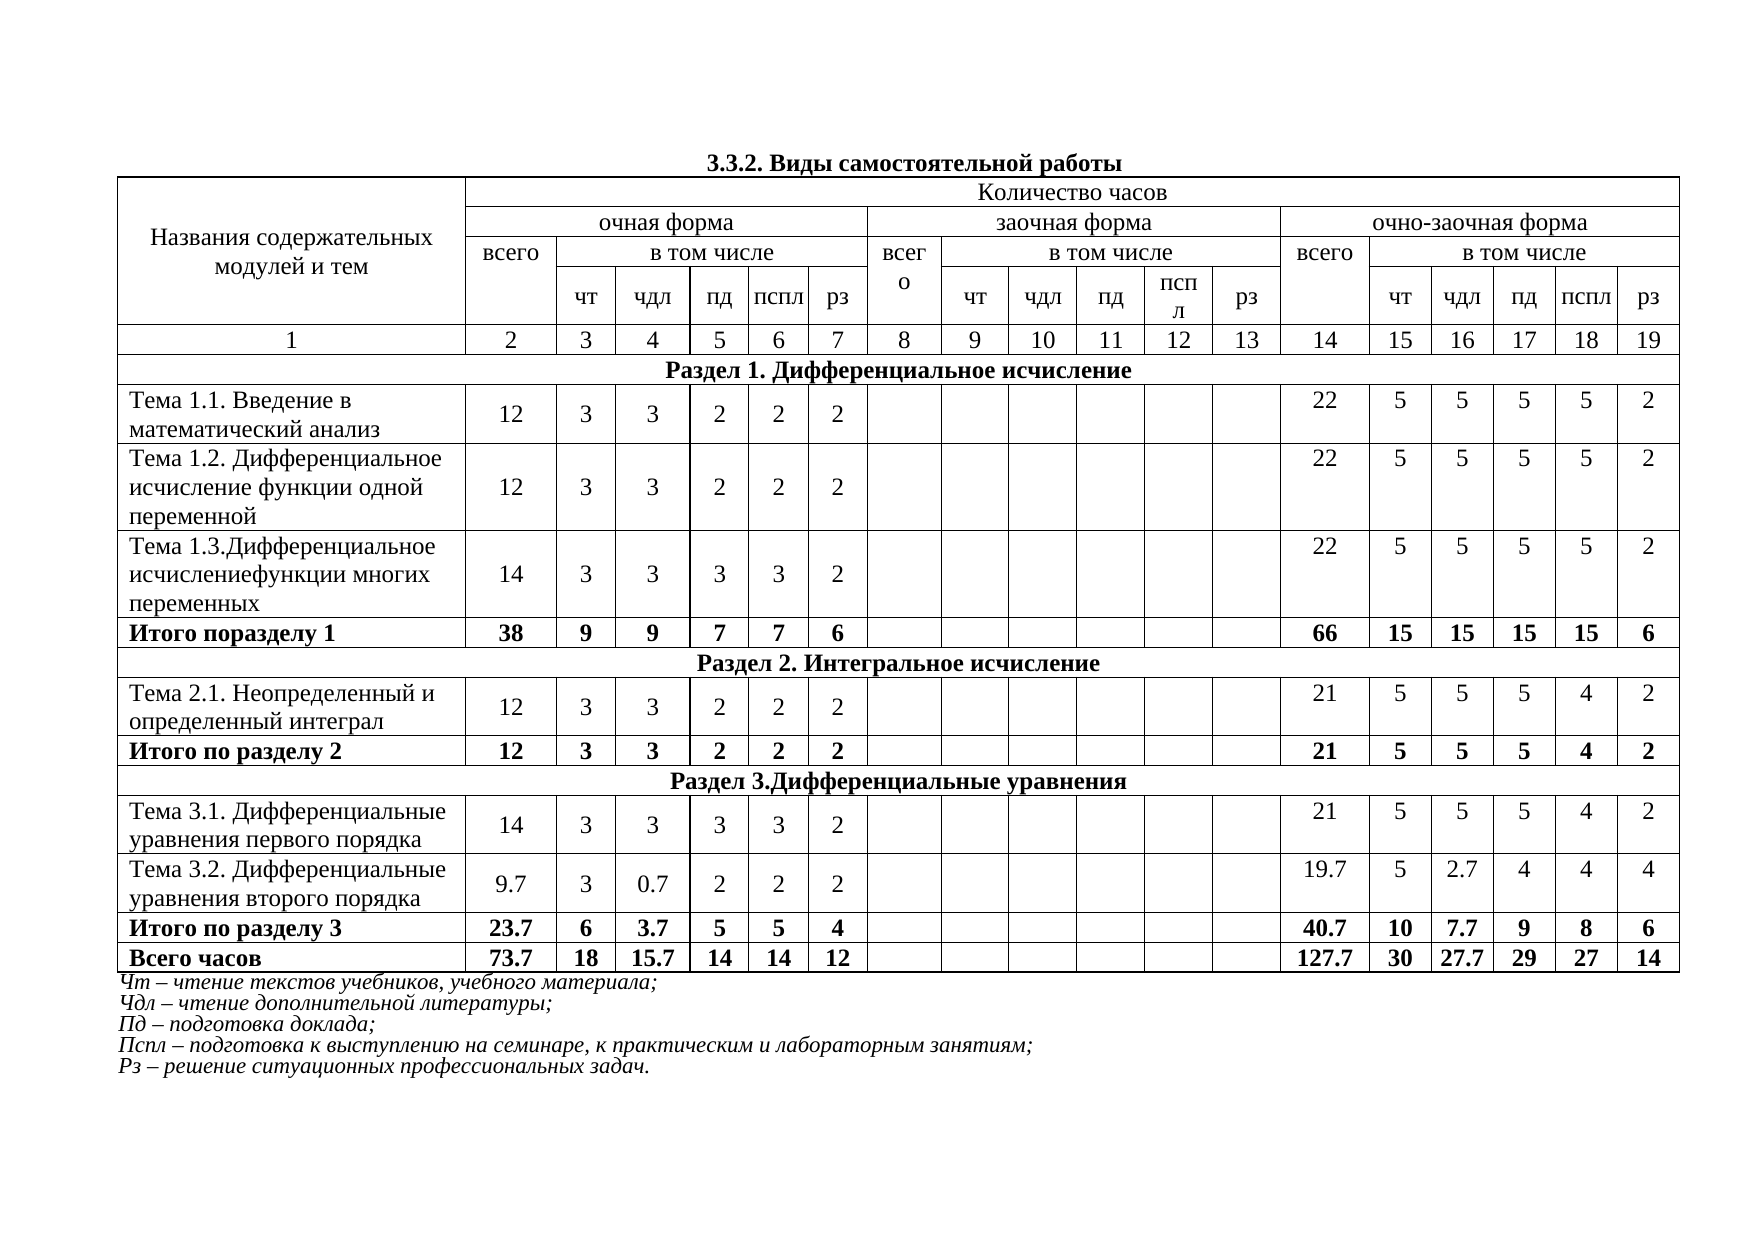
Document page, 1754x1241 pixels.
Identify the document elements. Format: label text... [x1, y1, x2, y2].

table_cell 21 [1281, 796, 1369, 853]
table_cell 14 [1281, 325, 1369, 354]
text Рз – решение ситуационных профессиональных задач. [442, 1057, 1636, 1078]
table_cell [1213, 913, 1280, 942]
table_cell [1213, 854, 1280, 912]
table_cell 30 [1370, 943, 1431, 971]
table_cell 127.7 [1281, 943, 1369, 971]
table_cell рз [809, 267, 867, 324]
table_cell 5 [1494, 385, 1555, 442]
table_cell [942, 618, 1008, 647]
table_cell 15 [1370, 618, 1431, 647]
table_cell 2 [809, 385, 867, 442]
table_cell 6 [1618, 913, 1679, 942]
table_cell [942, 796, 1008, 853]
text Пд – подготовка доклада; [118, 1014, 1636, 1036]
table_cell 22 [1281, 385, 1369, 442]
table_cell 15 [1494, 618, 1555, 647]
table_cell очная форма [466, 207, 867, 236]
table_cell [1077, 678, 1144, 735]
table_cell пспл [1556, 267, 1617, 324]
table_cell 12 [466, 736, 556, 765]
table_cell очно-заочная форма [1281, 207, 1679, 236]
table_cell [1145, 618, 1212, 647]
table_cell Тема 1.2. Дифференциальное исчисление функции одной переменной [118, 444, 465, 530]
table_cell [1145, 913, 1212, 942]
table_cell 9 [942, 325, 1008, 354]
table_cell [1009, 678, 1076, 735]
table_cell 2 [1618, 796, 1679, 853]
table_cell 1 [118, 325, 465, 354]
table_cell 9 [1494, 913, 1555, 942]
table_cell Итого поразделу 1 [118, 618, 465, 647]
table_cell 5 [1432, 531, 1493, 617]
table_cell 2 [1618, 736, 1679, 765]
table_cell 2 [1618, 385, 1679, 442]
table_cell 12 [466, 385, 556, 442]
table_cell всего [1281, 237, 1369, 324]
table_cell 5 [1370, 444, 1431, 530]
table_cell 2 [809, 678, 867, 735]
table_cell [868, 796, 941, 853]
table_cell 5 [1370, 736, 1431, 765]
table_cell 14 [466, 796, 556, 853]
table_cell 18 [557, 943, 615, 971]
table_cell 15 [1556, 618, 1617, 647]
table_cell 2 [691, 444, 748, 530]
table_cell 38 [466, 618, 556, 647]
table_cell [1077, 943, 1144, 971]
table_cell пспл [1145, 267, 1212, 324]
table_cell [1213, 444, 1280, 530]
table_cell 3 [616, 531, 689, 617]
table_cell [1077, 618, 1144, 647]
table_cell 8 [868, 325, 941, 354]
table_cell Тема 3.2. Дифференциальные уравнения второго порядка [118, 854, 465, 912]
table_cell [868, 444, 941, 530]
table_cell 3 [557, 325, 615, 354]
table_cell 4 [809, 913, 867, 942]
table_cell 5 [1432, 796, 1493, 853]
table_cell 15 [1432, 618, 1493, 647]
table_cell 10 [1009, 325, 1076, 354]
table_cell [868, 854, 941, 912]
table_cell 18 [1556, 325, 1617, 354]
table_cell 12 [1145, 325, 1212, 354]
table_cell 27.7 [1432, 943, 1493, 971]
table_cell 3 [557, 854, 615, 912]
table_cell чт [557, 267, 615, 324]
table_cell 7 [809, 325, 867, 354]
table_cell чт [942, 267, 1008, 324]
table_cell 3 [749, 796, 808, 853]
table_cell 3.7 [616, 913, 689, 942]
table_cell [868, 385, 941, 442]
table_cell 5 [1370, 854, 1431, 912]
table_cell 2 [749, 678, 808, 735]
table_cell 5 [1494, 444, 1555, 530]
table_cell 27 [1556, 943, 1617, 971]
table_cell заочная форма [868, 207, 1280, 236]
table_cell [1213, 385, 1280, 442]
table_cell [1077, 385, 1144, 442]
table_cell чдл [1009, 267, 1076, 324]
table_cell чдл [1432, 267, 1493, 324]
table_cell всего [466, 237, 556, 324]
table_cell 3 [557, 531, 615, 617]
table_cell 3 [691, 531, 748, 617]
table_cell 2 [691, 385, 748, 442]
table_cell 15 [1370, 325, 1431, 354]
table_cell 9 [616, 618, 689, 647]
table_cell Тема 2.1. Неопределенный и определенный интеграл [118, 678, 465, 735]
table_cell 5 [1494, 736, 1555, 765]
table_cell [1009, 618, 1076, 647]
table_cell 12 [809, 943, 867, 971]
table_cell 5 [1370, 796, 1431, 853]
table_cell 5 [1494, 531, 1555, 617]
table_cell 13 [1213, 325, 1280, 354]
table_cell [1009, 796, 1076, 853]
text Рз – решение ситуационных профессиональных задач. [118, 1057, 443, 1078]
table_cell Итого по разделу 3 [118, 913, 465, 942]
table_cell в том числе [942, 237, 1280, 266]
table_cell Тема 1.1. Введение в математический анализ [118, 385, 465, 442]
table_cell Раздел 1. Дифференциальное исчисление [118, 355, 1679, 384]
table_cell 3 [557, 796, 615, 853]
table_cell 5 [1370, 385, 1431, 442]
table_cell 4 [616, 325, 689, 354]
table_cell [942, 444, 1008, 530]
table_cell пд [691, 267, 748, 324]
table_cell [1213, 943, 1280, 971]
table_cell 2 [809, 736, 867, 765]
table_cell 22 [1281, 444, 1369, 530]
table_cell 5 [1556, 444, 1617, 530]
table_cell 5 [1432, 736, 1493, 765]
table_cell [868, 913, 941, 942]
table_cell 4 [1618, 854, 1679, 912]
table_cell 2 [691, 736, 748, 765]
table_cell 2 [691, 678, 748, 735]
table_cell [942, 678, 1008, 735]
table_cell [942, 531, 1008, 617]
table_cell 15.7 [616, 943, 689, 971]
table_cell в том числе [557, 237, 867, 266]
table_cell Раздел 2. Интегральное исчисление [118, 648, 1679, 677]
table_cell [1145, 531, 1212, 617]
table_cell 19.7 [1281, 854, 1369, 912]
table_cell [1145, 943, 1212, 971]
table_cell 2 [1618, 444, 1679, 530]
table_cell 2 [749, 736, 808, 765]
table_cell [1145, 678, 1212, 735]
table_cell 5 [1556, 385, 1617, 442]
table_cell 9 [557, 618, 615, 647]
table_cell рз [1618, 267, 1679, 324]
table_cell 23.7 [466, 913, 556, 942]
text 3.3.2. Виды самостоятельной работы [118, 148, 1636, 176]
table_cell 2 [809, 531, 867, 617]
table_cell [942, 854, 1008, 912]
table_cell Тема 3.1. Дифференциальные уравнения первого порядка [118, 796, 465, 853]
table_cell [1213, 796, 1280, 853]
table_cell [1009, 531, 1076, 617]
table_cell 29 [1494, 943, 1555, 971]
table_cell 5 [1370, 678, 1431, 735]
table_cell 0.7 [616, 854, 689, 912]
table_cell 5 [749, 913, 808, 942]
table_cell пспл [749, 267, 808, 324]
table_cell в том числе [1370, 237, 1679, 266]
table_cell [942, 913, 1008, 942]
table_cell 3 [557, 385, 615, 442]
table_cell [1145, 444, 1212, 530]
table_cell [1213, 618, 1280, 647]
table_cell 2 [809, 444, 867, 530]
table_cell [1145, 385, 1212, 442]
table_cell 5 [1432, 444, 1493, 530]
table_cell 2 [809, 854, 867, 912]
table_cell 12 [466, 444, 556, 530]
table_cell 5 [1494, 796, 1555, 853]
text Чт – чтение текстов учебников, учебного материала; [118, 973, 1636, 993]
table_cell 2 [1618, 531, 1679, 617]
table_cell [1077, 736, 1144, 765]
table_cell 14 [1618, 943, 1679, 971]
table_cell [1077, 854, 1144, 912]
table_cell 17 [1494, 325, 1555, 354]
table_cell пд [1077, 267, 1144, 324]
table_cell 2 [749, 444, 808, 530]
table_cell [868, 531, 941, 617]
table_cell 6 [1618, 618, 1679, 647]
table_cell 3 [616, 796, 689, 853]
table_cell всего [868, 237, 941, 324]
table_cell [1009, 943, 1076, 971]
table_cell 21 [1281, 678, 1369, 735]
table_cell [1009, 444, 1076, 530]
table_cell 6 [557, 913, 615, 942]
table_cell 5 [691, 325, 748, 354]
table_cell 5 [1556, 531, 1617, 617]
table_cell 3 [557, 736, 615, 765]
table_cell 14 [691, 943, 748, 971]
table_cell [1077, 444, 1144, 530]
table_cell [1213, 736, 1280, 765]
table_cell 11 [1077, 325, 1144, 354]
table_cell [942, 385, 1008, 442]
table_cell [1145, 736, 1212, 765]
table_header Названия содержательных модулей и тем [118, 178, 465, 324]
table_cell [868, 678, 941, 735]
table_cell 40.7 [1281, 913, 1369, 942]
table_cell 7.7 [1432, 913, 1493, 942]
table_cell 6 [749, 325, 808, 354]
text Пспл – подготовка к выступлению на семинаре, к практическим и лабораторным занятиям; [118, 1036, 1636, 1057]
table_cell 66 [1281, 618, 1369, 647]
table_cell 5 [1432, 678, 1493, 735]
table_cell 14 [466, 531, 556, 617]
table_cell [868, 736, 941, 765]
table_cell 4 [1556, 854, 1617, 912]
table_cell 3 [616, 444, 689, 530]
table_cell рз [1213, 267, 1280, 324]
table_cell 73.7 [466, 943, 556, 971]
table_cell 3 [749, 531, 808, 617]
table_cell 4 [1556, 736, 1617, 765]
table_cell 2.7 [1432, 854, 1493, 912]
table_cell 3 [616, 736, 689, 765]
table_cell 2 [749, 854, 808, 912]
table_cell 2 [691, 854, 748, 912]
table_cell 4 [1556, 796, 1617, 853]
table_cell 8 [1556, 913, 1617, 942]
table_cell [1213, 531, 1280, 617]
table_cell 7 [749, 618, 808, 647]
table_cell [1009, 854, 1076, 912]
table_cell Всего часов [118, 943, 465, 971]
table_cell 12 [466, 678, 556, 735]
table_cell 5 [1370, 531, 1431, 617]
table_cell [1009, 736, 1076, 765]
table_cell 5 [1494, 678, 1555, 735]
table_cell [1009, 913, 1076, 942]
table_cell 19 [1618, 325, 1679, 354]
table_cell 16 [1432, 325, 1493, 354]
table_cell Тема 1.3.Дифференциальное исчислениефункции многих переменных [118, 531, 465, 617]
table_cell 21 [1281, 736, 1369, 765]
table_cell Раздел 3.Дифференциальные уравнения [118, 766, 1679, 795]
table_cell 10 [1370, 913, 1431, 942]
table_cell 2 [1618, 678, 1679, 735]
table_cell чдл [616, 267, 689, 324]
table_cell [868, 943, 941, 971]
text Чдл – чтение дополнительной литературы; [118, 993, 1636, 1014]
table_cell 4 [1494, 854, 1555, 912]
table_cell 14 [749, 943, 808, 971]
table_cell 6 [809, 618, 867, 647]
table_cell 22 [1281, 531, 1369, 617]
table_cell 2 [809, 796, 867, 853]
table_cell 2 [749, 385, 808, 442]
table_cell [868, 618, 941, 647]
table_cell 3 [691, 796, 748, 853]
table_cell 2 [466, 325, 556, 354]
table_cell 3 [557, 678, 615, 735]
table_cell [1145, 854, 1212, 912]
table_cell 5 [691, 913, 748, 942]
table_cell Итого по разделу 2 [118, 736, 465, 765]
table_cell [942, 736, 1008, 765]
table_cell [1009, 385, 1076, 442]
table_cell 3 [616, 385, 689, 442]
table_cell 3 [616, 678, 689, 735]
table_cell [942, 943, 1008, 971]
table_cell [1077, 913, 1144, 942]
table_cell пд [1494, 267, 1555, 324]
table_cell 5 [1432, 385, 1493, 442]
table_cell 7 [691, 618, 748, 647]
table_cell 3 [557, 444, 615, 530]
table_header Количество часов [466, 178, 1679, 206]
table_cell [1077, 796, 1144, 853]
table_cell 4 [1556, 678, 1617, 735]
table_cell [1077, 531, 1144, 617]
table_cell [1213, 678, 1280, 735]
table_cell чт [1370, 267, 1431, 324]
table_cell 9.7 [466, 854, 556, 912]
table_cell [1145, 796, 1212, 853]
